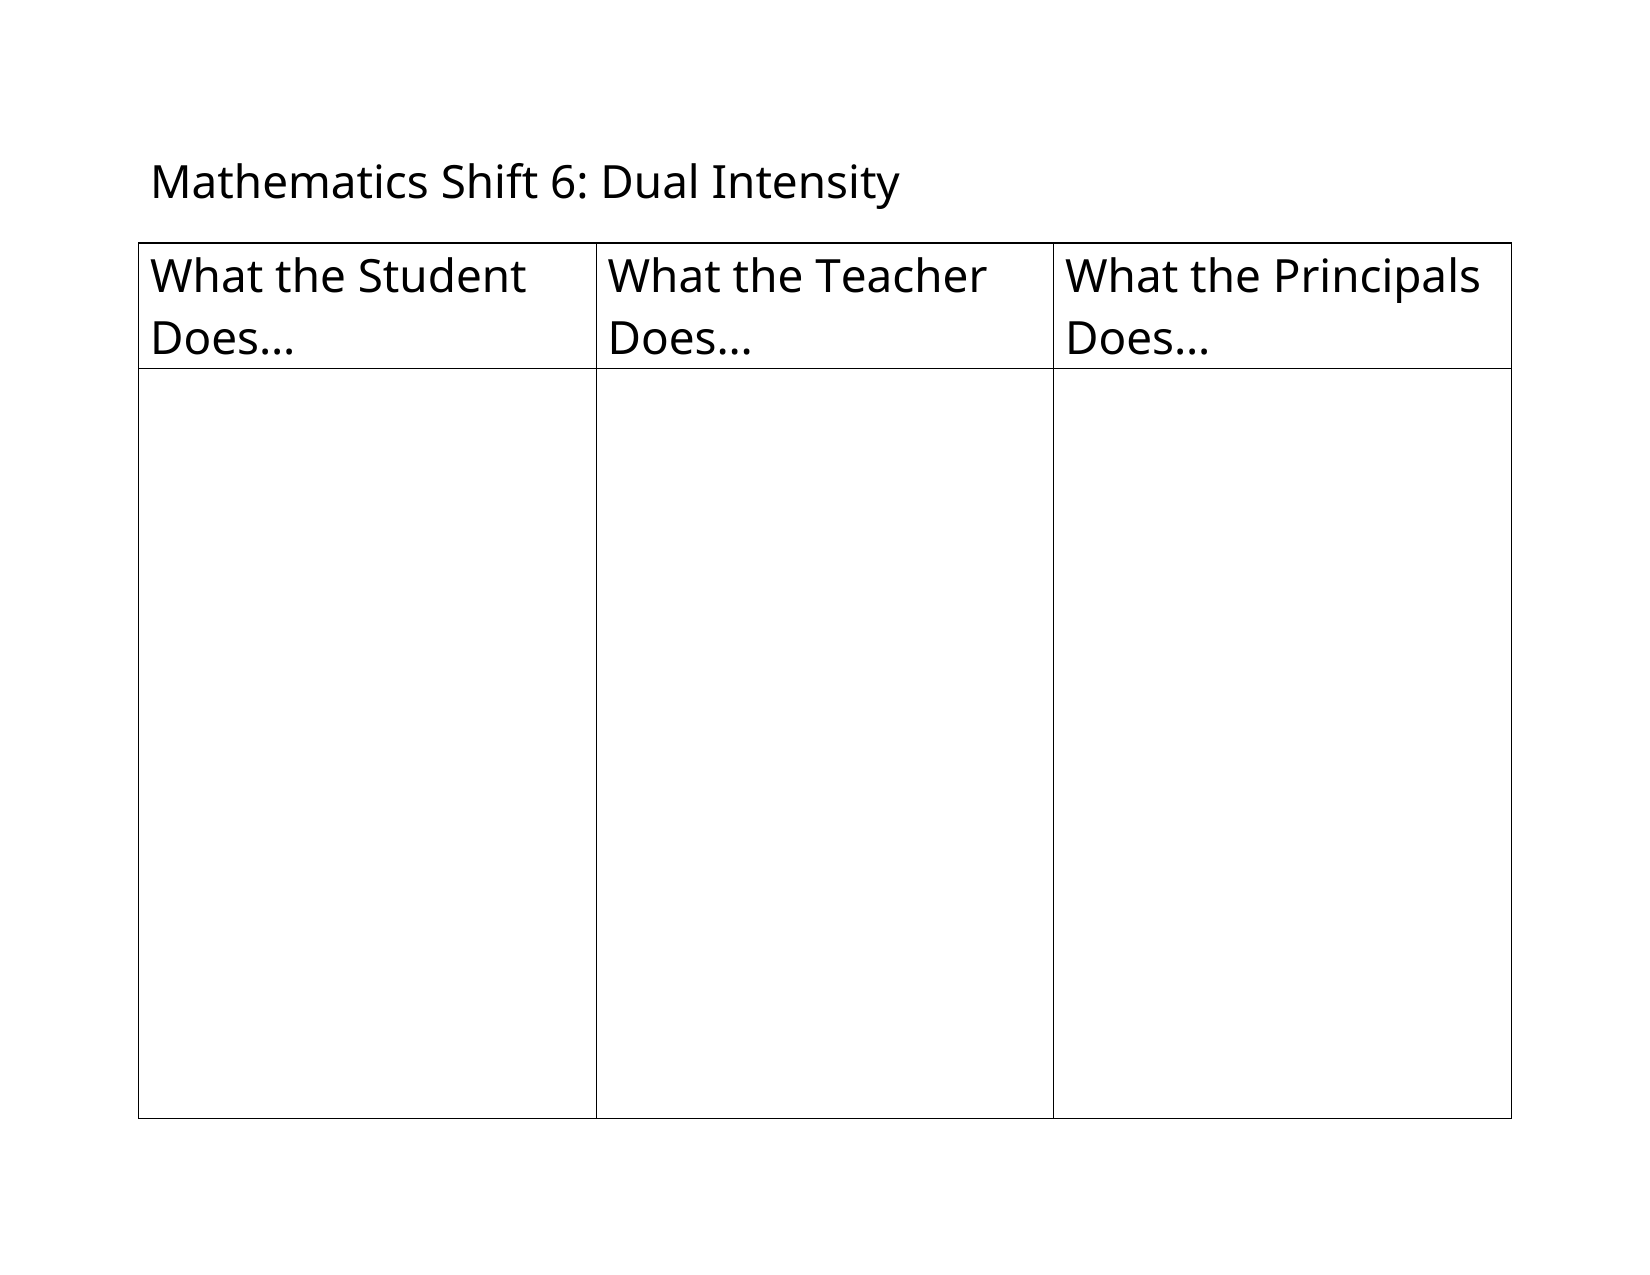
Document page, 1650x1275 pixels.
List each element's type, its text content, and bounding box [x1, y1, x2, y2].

table_header What the Student Does… [139, 244, 596, 368]
table_header What the Teacher Does… [597, 244, 1053, 368]
table_header What the Principals Does… [1054, 244, 1511, 368]
table_cell [597, 369, 1053, 1118]
text Mathematics Shift 6: Dual Intensity [150, 150, 1500, 212]
table_cell [139, 369, 596, 1118]
table_cell [1054, 369, 1511, 1118]
